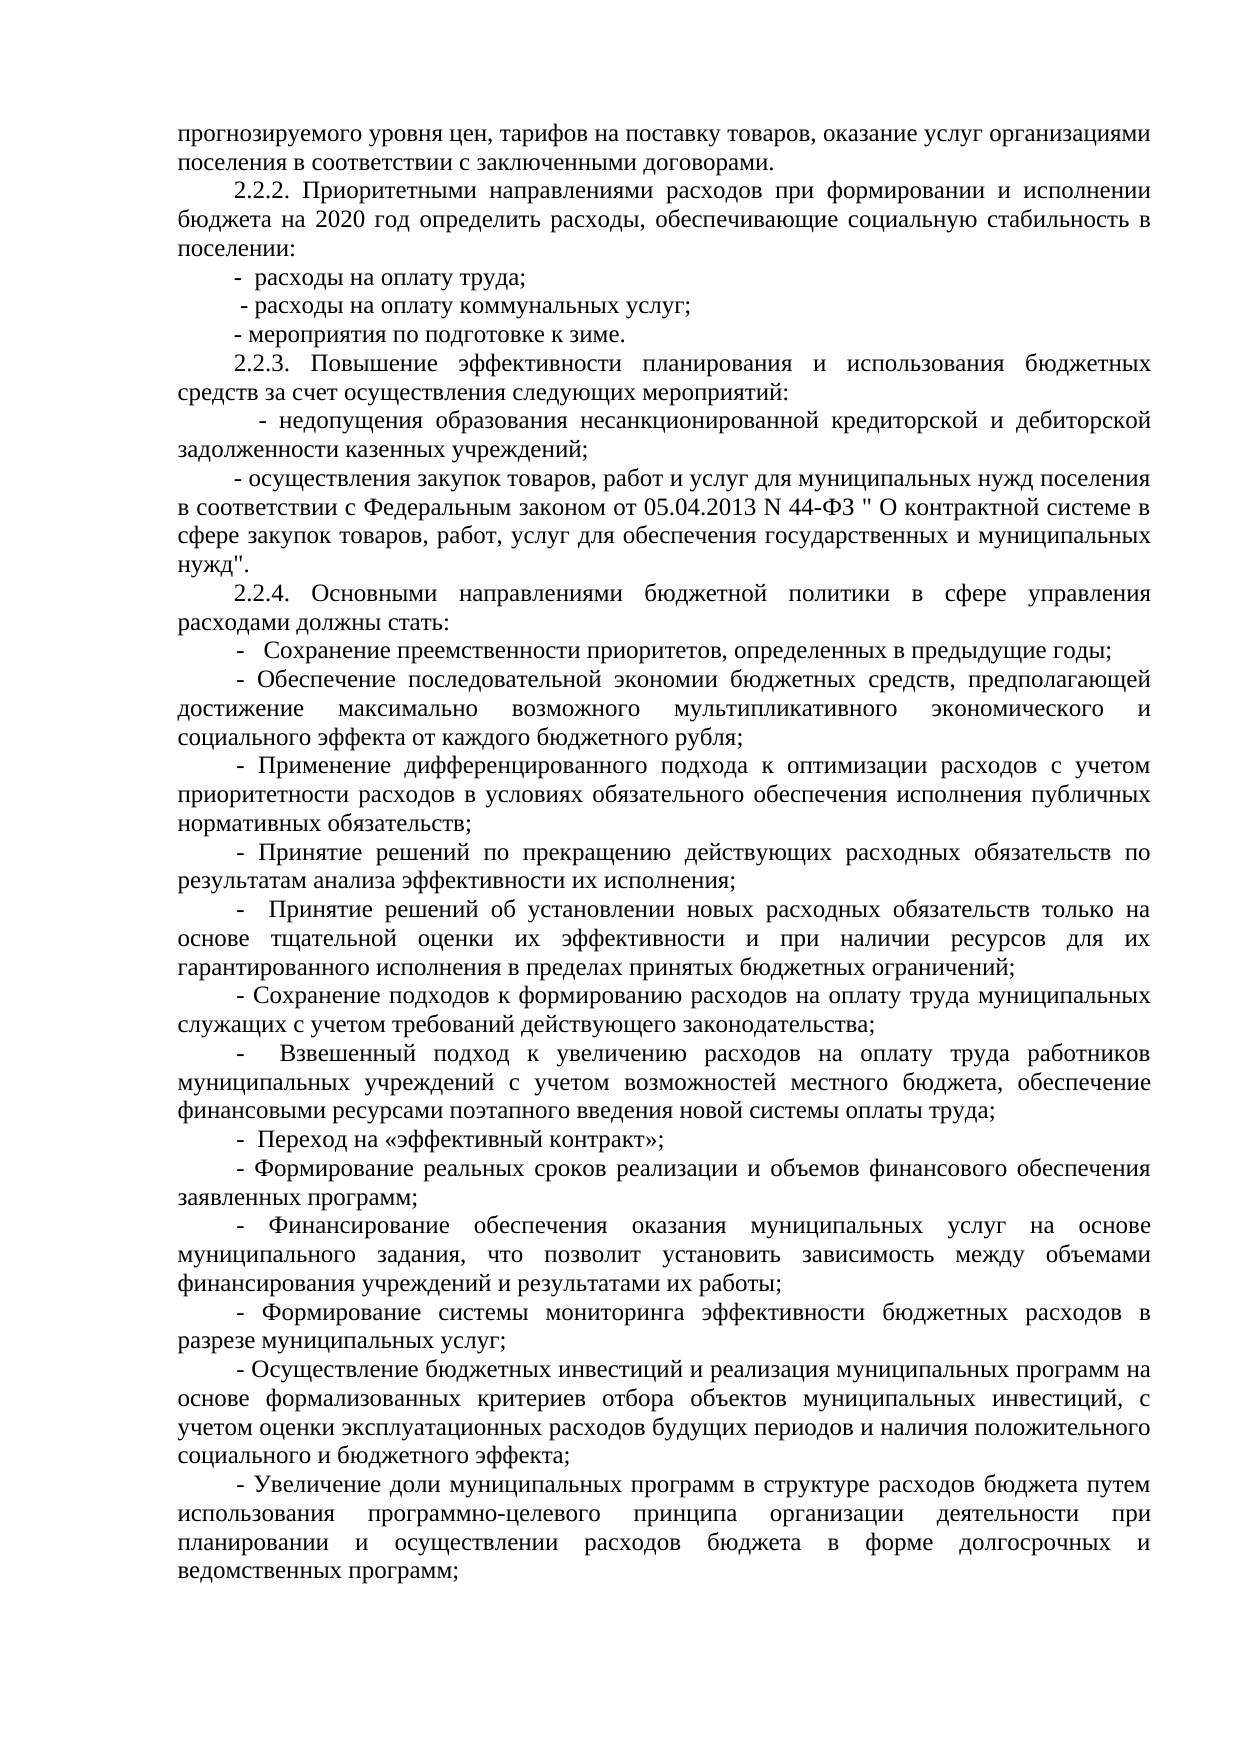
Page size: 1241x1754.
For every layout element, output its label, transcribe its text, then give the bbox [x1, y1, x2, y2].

text - недопущения образования несанкционированной кредиторской и дебиторской задолженности казенных учреждений; [177, 406, 1152, 463]
text - Осуществление бюджетных инвестиций и реализация муниципальных программ на основе формализованных критериев отбора объектов муниципальных инвестиций, с учетом оценки эксплуатационных расходов будущих периодов и наличия положительного социального и бюджетного эффекта; [177, 1354, 1152, 1469]
text - Переход на «эффективный контракт»; [177, 1124, 1152, 1153]
text - Принятие решений по прекращению действующих расходных обязательств по результатам анализа эффективности их исполнения; [177, 837, 1152, 894]
text - Увеличение доли муниципальных программ в структуре расходов бюджета путем использования программно-целевого принципа организации деятельности при планировании и осуществлении расходов бюджета в форме долгосрочных и ведомственных программ; [177, 1469, 1152, 1584]
text - Формирование системы мониторинга эффективности бюджетных расходов в разрезе муниципальных услуг; [177, 1297, 1152, 1354]
text - расходы на оплату труда; [177, 262, 1152, 291]
text - Сохранение подходов к формированию расходов на оплату труда муниципальных служащих с учетом требований действующего законодательства; [177, 981, 1152, 1038]
text - мероприятия по подготовке к зиме. [177, 319, 1152, 348]
text - осуществления закупок товаров, работ и услуг для муниципальных нужд поселения в соответствии с Федеральным законом от 05.04.2013 N 44-ФЗ " О контрактной системе в сфере закупок товаров, работ, услуг для обеспечения государственных и муниципальных нужд". [177, 463, 1152, 578]
text - Взвешенный подход к увеличению расходов на оплату труда работников муниципальных учреждений с учетом возможностей местного бюджета, обеспечение финансовыми ресурсами поэтапного введения новой системы оплаты труда; [177, 1038, 1152, 1124]
text - Обеспечение последовательной экономии бюджетных средств, предполагающей достижение максимально возможного мультипликативного экономического и социального эффекта от каждого бюджетного рубля; [177, 664, 1152, 751]
text - расходы на оплату коммунальных услуг; [177, 291, 1152, 319]
text 2.2.2. Приоритетными направлениями расходов при формировании и исполнении бюджета на 2020 год определить расходы, обеспечивающие социальную стабильность в поселении: [177, 176, 1152, 262]
text - Принятие решений об установлении новых расходных обязательств только на основе тщательной оценки их эффективности и при наличии ресурсов для их гарантированного исполнения в пределах принятых бюджетных ограничений; [177, 894, 1152, 981]
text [177, 118, 1152, 176]
text - Финансирование обеспечения оказания муниципальных услуг на основе муниципального задания, что позволит установить зависимость между объемами финансирования учреждений и результатами их работы; [177, 1211, 1152, 1297]
text 2.2.3. Повышение эффективности планирования и использования бюджетных средств за счет осуществления следующих мероприятий: [177, 348, 1152, 406]
text - Сохранение преемственности приоритетов, определенных в предыдущие годы; [177, 636, 1152, 664]
text - Применение дифференцированного подхода к оптимизации расходов с учетом приоритетности расходов в условиях обязательного обеспечения исполнения публичных нормативных обязательств; [177, 751, 1152, 837]
text - Формирование реальных сроков реализации и объемов финансового обеспечения заявленных программ; [177, 1153, 1152, 1211]
text 2.2.4. Основными направлениями бюджетной политики в сфере управления расходами должны стать: [177, 578, 1152, 636]
